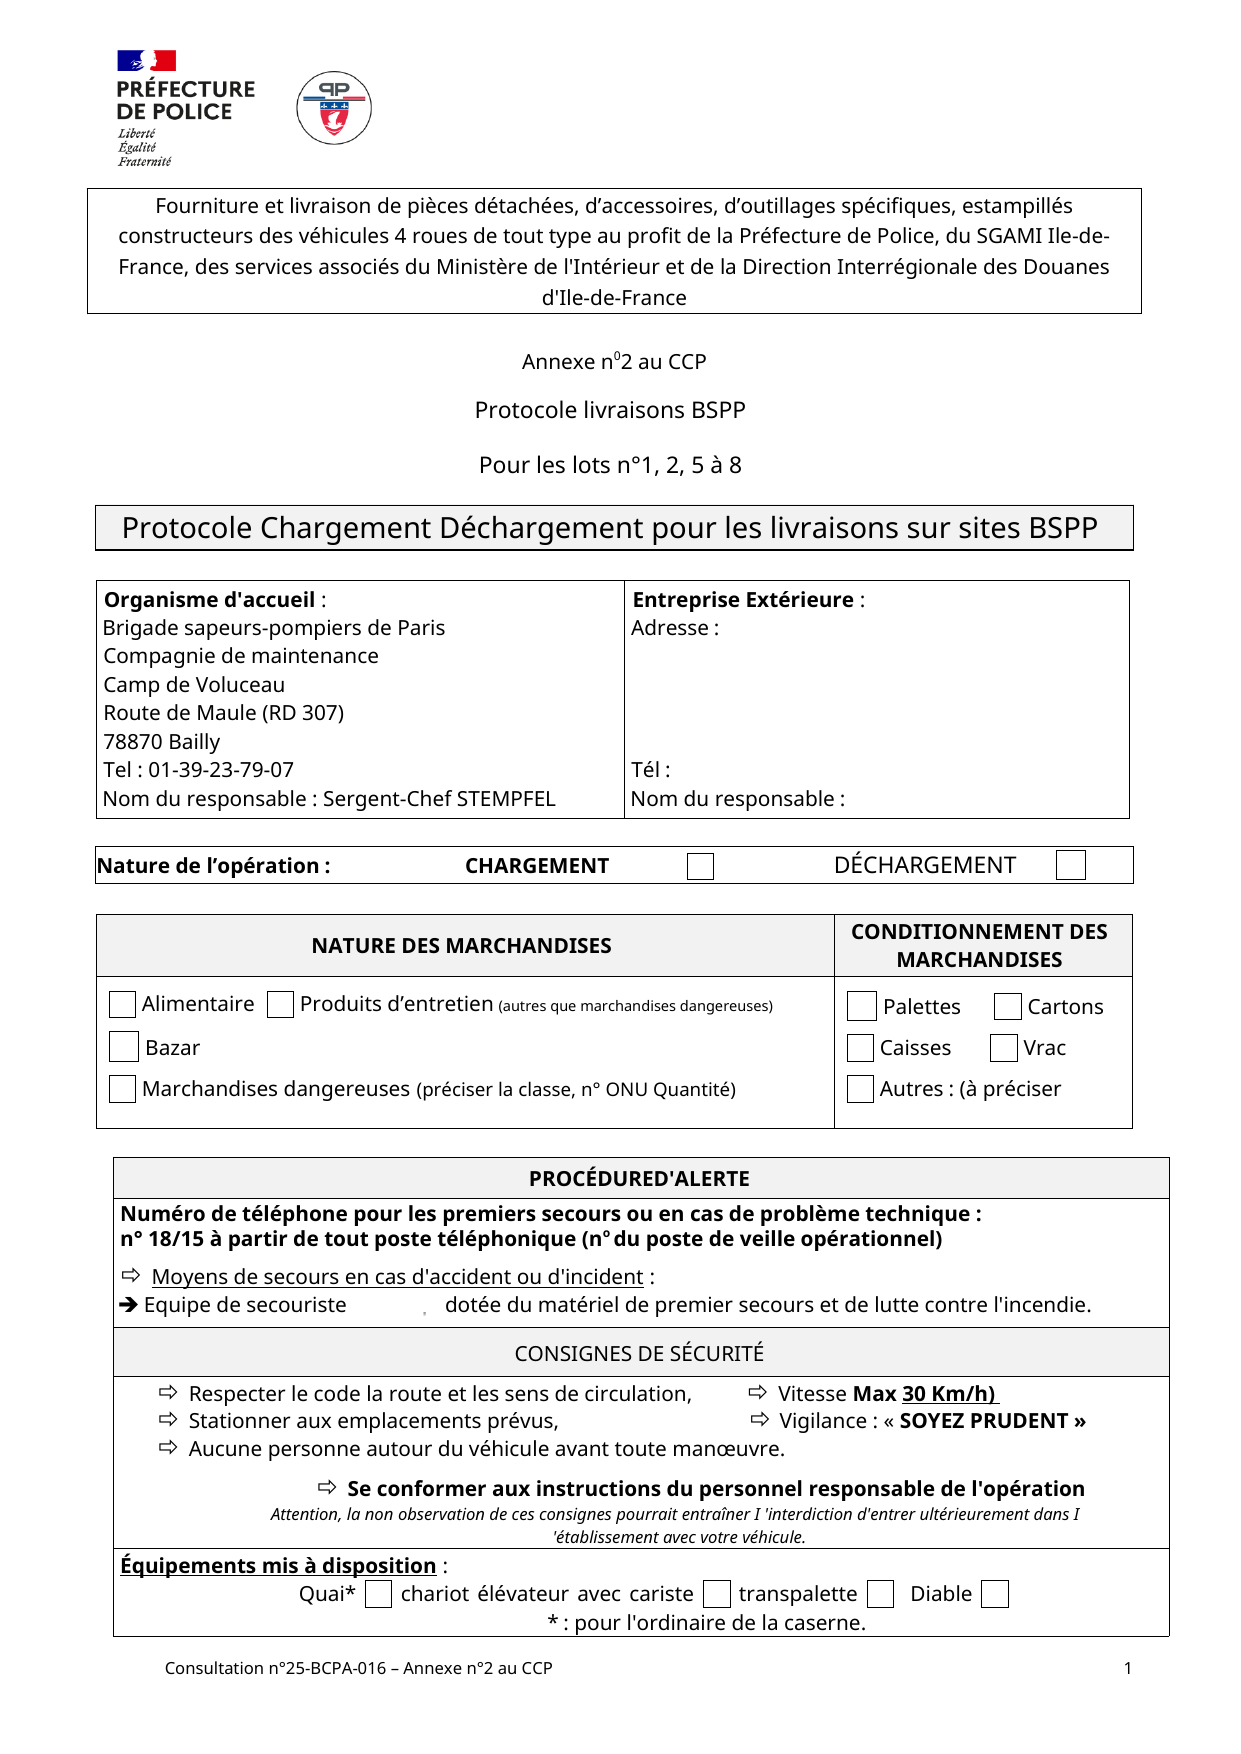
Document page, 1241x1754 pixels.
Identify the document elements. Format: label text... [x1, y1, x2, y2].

table_cell Numéro de téléphone pour les premiers secours ou en cas de problème technique : n° 18/15 à partir de tout poste téléphonique (no du poste de veille opérationnel) Moyens de secours en cas d'accident ou d'incident : Equipe de secouriste dotée du matériel de premier secours et de lutte contre l'incendie. [114, 1199, 1169, 1327]
table_header Organisme d'accueil : Brigade sapeurs-pompiers de Paris Compagnie de maintenance Camp de Voluceau Route de Maule (RD 307) 78870 Bailly Tel : 01-39-23-79-07 Nom du responsable : Sergent-Chef STEMPFEL [97, 581, 624, 818]
text Protocole Chargement Déchargement pour les livraisons sur sites BSPP [96, 506, 1133, 549]
table_cell Palettes Cartons Caisses Vrac Autres : (à préciser [835, 977, 1132, 1128]
table_cell CONSIGNES DE SÉCURITÉ [114, 1328, 1169, 1376]
picture [96, 29, 393, 186]
text Protocole livraisons BSPP [96, 394, 1125, 426]
table_header CONDITIONNEMENT DES MARCHANDISES [835, 915, 1132, 976]
table_cell Respecter le code la route et les sens de circulation, Vitesse Max 30 Km/h) Stationner aux emplacements prévus, Vigilance : « SOYEZ PRUDENT » Aucune personne autour du véhicule avant toute manœuvre. Se conformer aux instructions du personnel responsable de l'opération Attention, la non observation de ces consignes pourrait entraîner I 'interdiction d'entrer ultérieurement dans I 'établissement avec votre véhicule. [114, 1377, 1169, 1548]
table_header Entreprise Extérieure : Adresse : Tél : Nom du responsable : [625, 581, 1129, 818]
text Pour les lots n°1, 2, 5 à 8 [96, 449, 1125, 481]
table_cell Alimentaire Produits d’entretien (autres que marchandises dangereuses) Bazar Marchandises dangereuses (préciser la classe, n° ONU Quantité) [97, 977, 834, 1128]
text Nature de l’opération : CHARGEMENT DÉCHARGEMENT [96, 847, 1133, 883]
text Annexe n02 au CCP [96, 347, 1133, 376]
table_cell Équipements mis à disposition : Quai* chariot élévateur avec cariste transpalette Diable * : pour l'ordinaire de la caserne. [114, 1549, 1169, 1636]
text Fourniture et livraison de pièces détachées, d’accessoires, d’outillages spécifiques, estampillés constructeurs des véhicules 4 roues de tout type au profit de la Préfecture de Police, du SGAMI Ile-de-France, des services associés du Ministère de l'Intérieur et de la Direction Interrégionale des Douanes d'Ile-de-France [88, 189, 1141, 313]
table_header NATURE DES MARCHANDISES [97, 915, 834, 976]
table_header PROCÉDURED'ALERTE [114, 1158, 1169, 1198]
